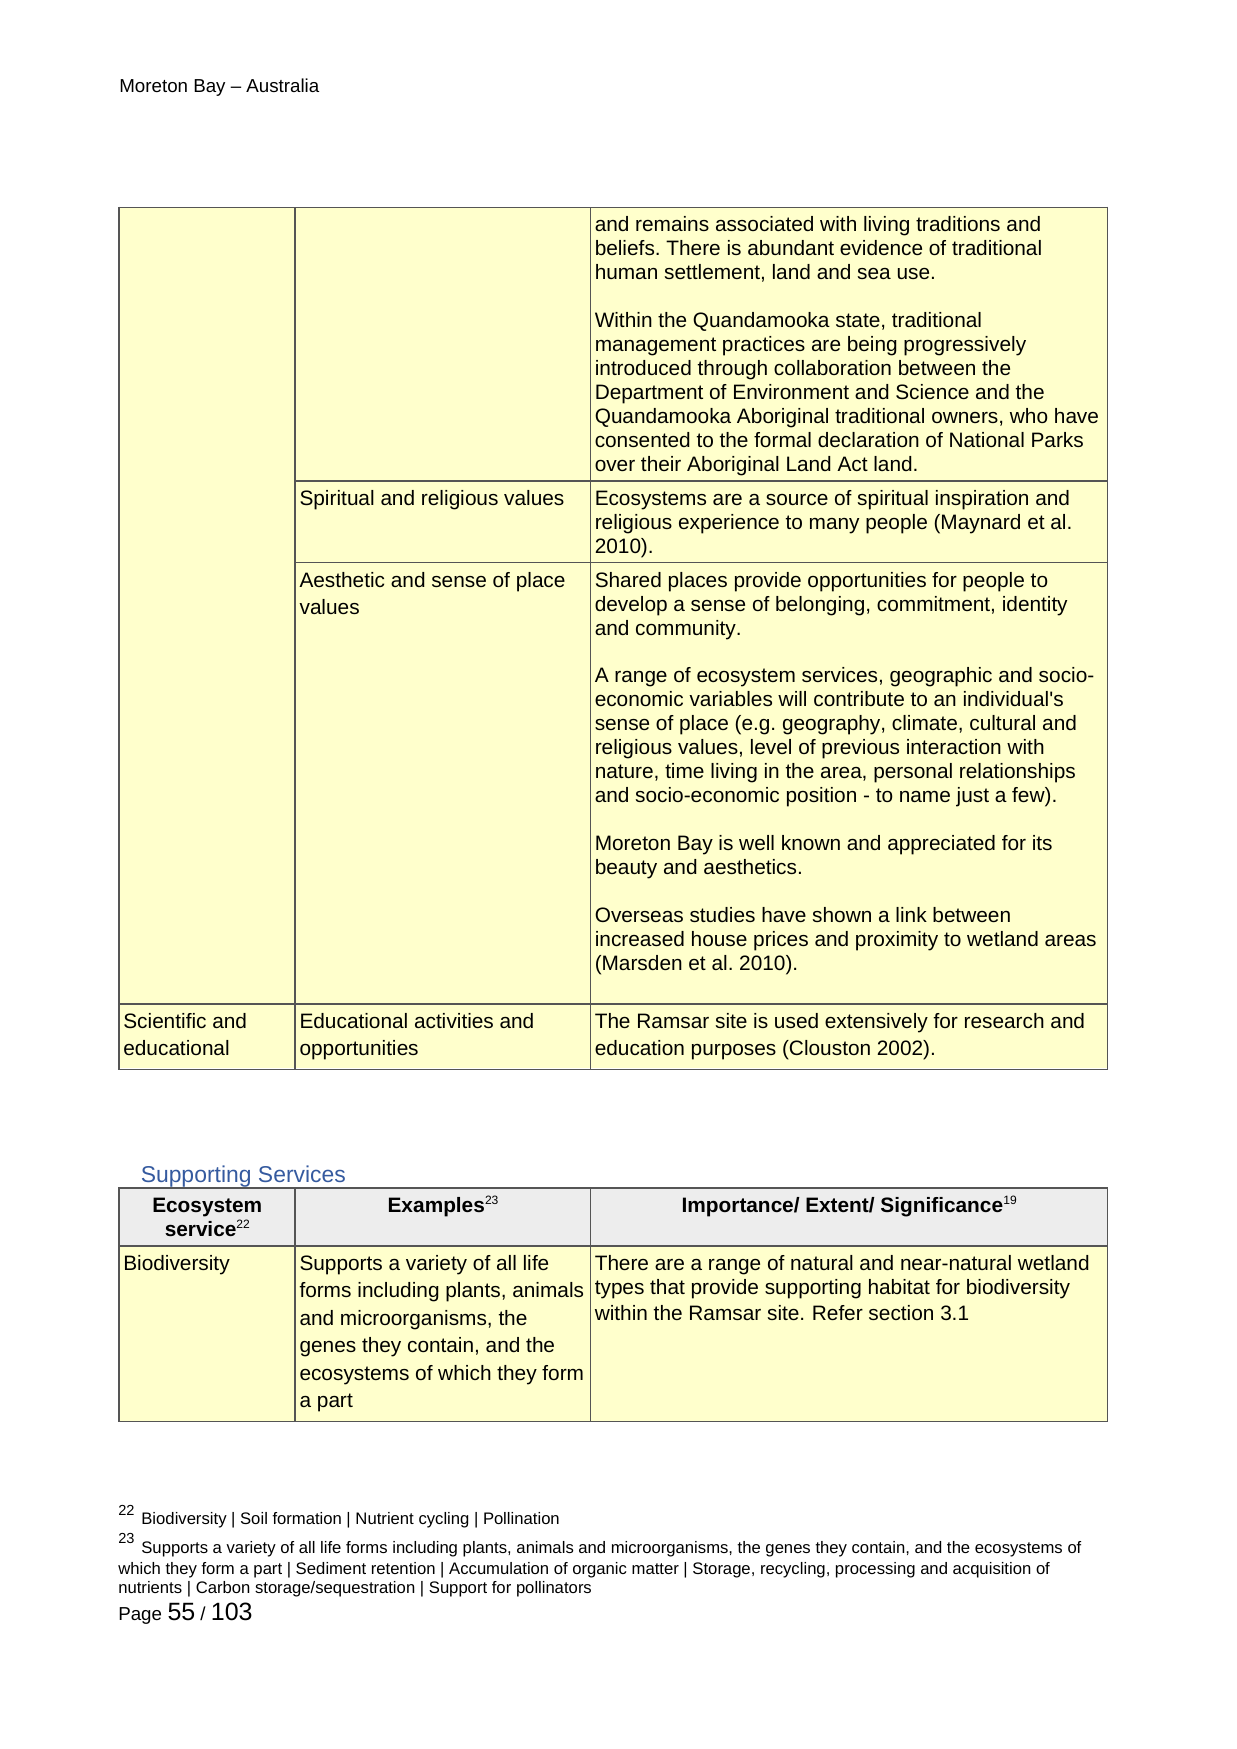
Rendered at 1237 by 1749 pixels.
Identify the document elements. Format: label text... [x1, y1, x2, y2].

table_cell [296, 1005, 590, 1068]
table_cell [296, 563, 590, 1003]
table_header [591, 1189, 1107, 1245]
text Supporting Services [141, 1161, 1118, 1187]
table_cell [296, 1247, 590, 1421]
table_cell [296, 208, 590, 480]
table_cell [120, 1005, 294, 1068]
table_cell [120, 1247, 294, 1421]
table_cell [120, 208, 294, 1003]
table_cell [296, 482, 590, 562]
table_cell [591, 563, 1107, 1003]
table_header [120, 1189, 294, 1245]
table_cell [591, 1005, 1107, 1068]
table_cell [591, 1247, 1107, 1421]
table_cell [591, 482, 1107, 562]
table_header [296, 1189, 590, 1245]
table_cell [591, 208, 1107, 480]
